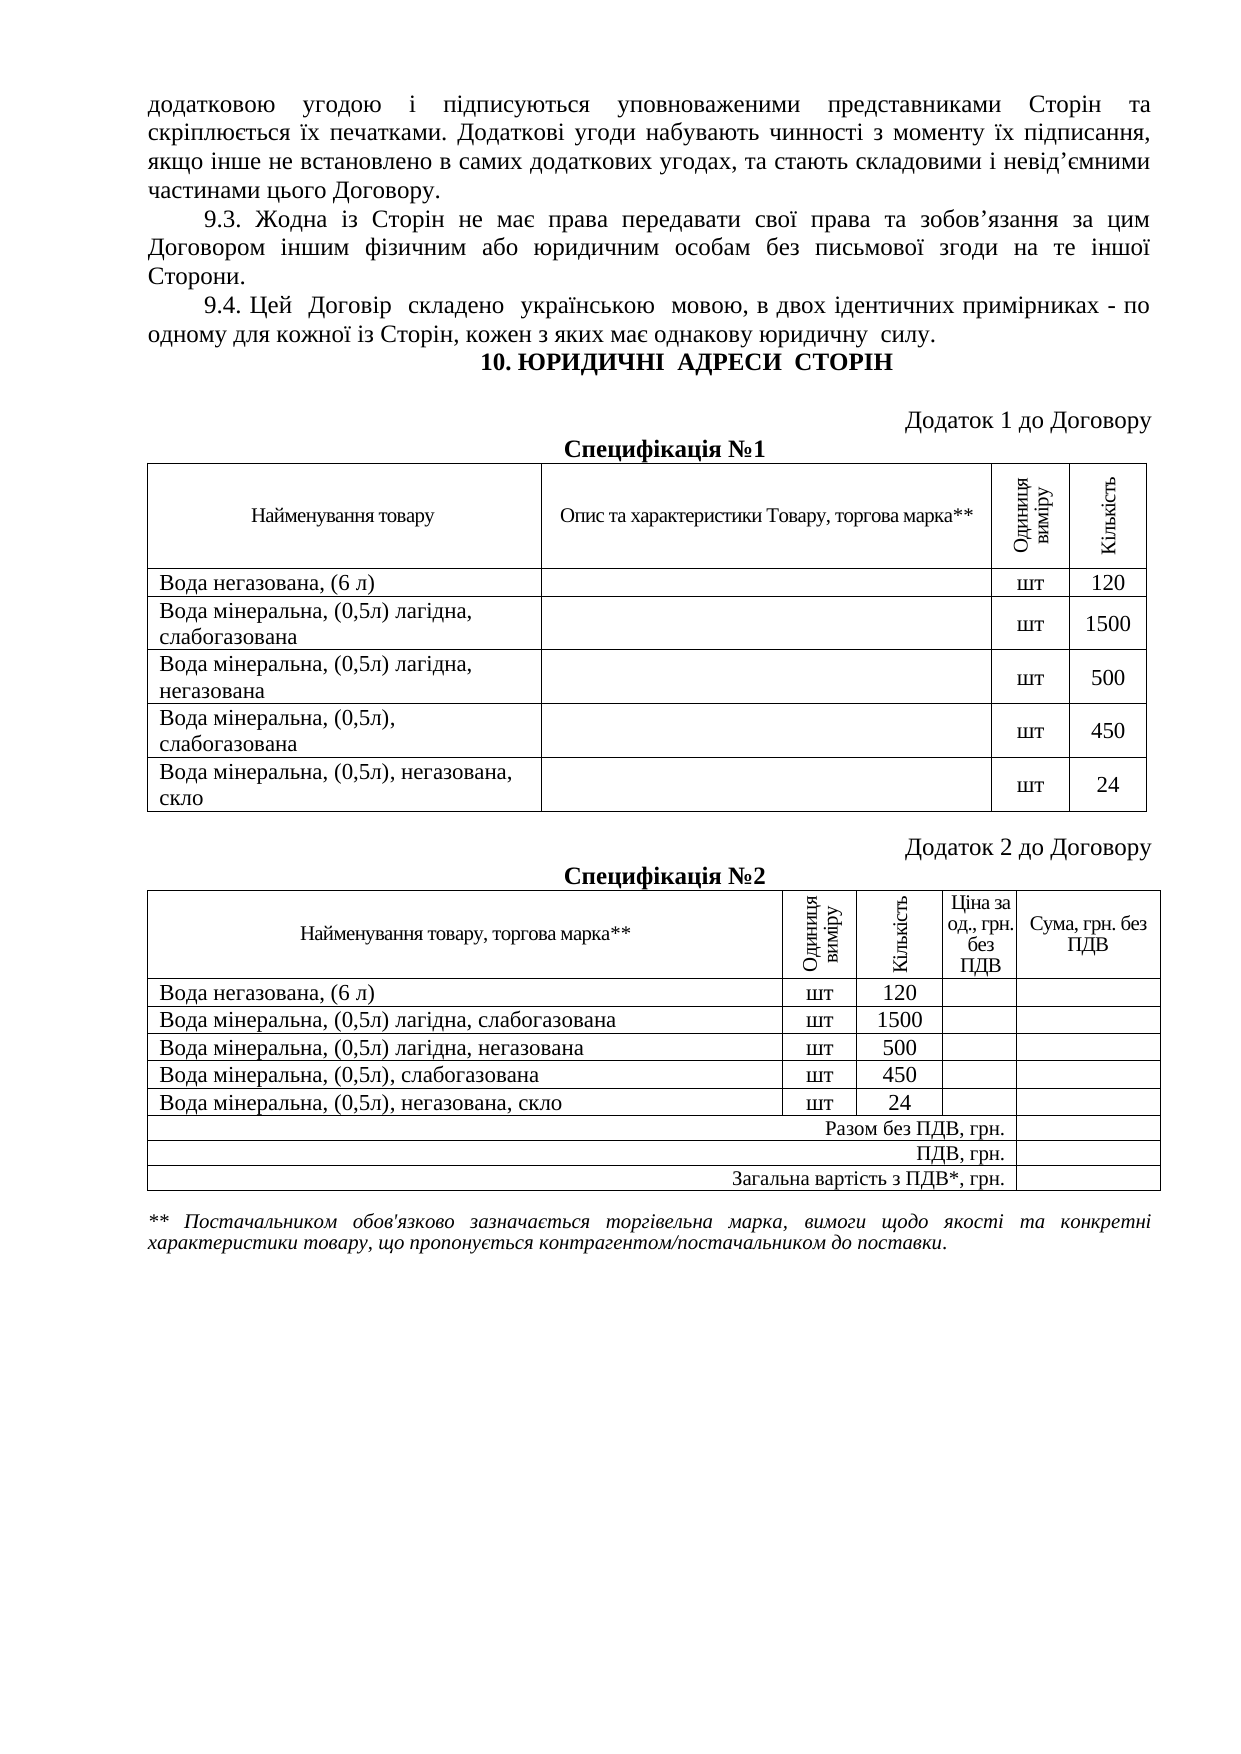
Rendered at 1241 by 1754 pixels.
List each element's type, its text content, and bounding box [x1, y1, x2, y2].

text ** Постачальником обов'язково зазначається торгівельна марка, вимоги щодо якості та конкретні характеристики товару, що пропонується контрагентом/постачальником до поставки. [148, 1212, 1152, 1254]
table_cell [1017, 1007, 1160, 1033]
table_cell [943, 1089, 1016, 1115]
table_cell 120 [1070, 569, 1146, 596]
table_cell 450 [857, 1061, 942, 1088]
table_cell 1500 [857, 1007, 942, 1033]
table_cell шт [992, 704, 1069, 757]
table_cell шт [992, 758, 1069, 811]
table_cell [1017, 1166, 1160, 1190]
table_cell Вода негазована, (6 л) [148, 569, 541, 596]
table_cell Вода негазована, (6 л) [148, 979, 782, 1006]
text Додаток 2 до Договору [148, 832, 1152, 861]
table_cell шт [783, 1034, 856, 1060]
table_header Ціна за од., грн. без ПДВ [943, 891, 1016, 978]
table_cell 24 [1070, 758, 1146, 811]
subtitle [148, 89, 1152, 204]
table_cell Разом без ПДВ, грн. [148, 1116, 1016, 1140]
table_cell Вода мінеральна, (0,5л), негазована, скло [148, 1089, 782, 1115]
table_cell Вода мінеральна, (0,5л), слабогазована [148, 1061, 782, 1088]
table_cell шт [783, 1089, 856, 1115]
table_cell ПДВ, грн. [148, 1141, 1016, 1165]
table_cell [1017, 1141, 1160, 1165]
table_cell Загальна вартість з ПДВ*, грн. [148, 1166, 1016, 1190]
table_cell Вода мінеральна, (0,5л) лагідна, негазована [148, 1034, 782, 1060]
table_cell [542, 650, 991, 703]
table_cell 500 [1070, 650, 1146, 703]
table_header Кількість [857, 891, 942, 978]
table_header Кількість [1070, 464, 1146, 568]
table_cell [542, 597, 991, 649]
table_cell Вода мінеральна, (0,5л), негазована, скло [148, 758, 541, 811]
table_cell [1017, 1034, 1160, 1060]
table_cell Вода мінеральна, (0,5л), слабогазована [148, 704, 541, 757]
table_cell 500 [857, 1034, 942, 1060]
table_cell Вода мінеральна, (0,5л) лагідна, негазована [148, 650, 541, 703]
subtitle 9.4. Цей Договір складено українською мовою, в двох ідентичних примірниках - по одному для кожної із Сторін, кожен з яких має однакову юридичну силу. [148, 290, 1152, 347]
table_cell [1017, 1116, 1160, 1140]
table_cell 1500 [1070, 597, 1146, 649]
table_cell шт [992, 650, 1069, 703]
table_header Одиниця виміру [992, 464, 1069, 568]
table_cell [542, 758, 991, 811]
table_cell 120 [857, 979, 942, 1006]
table_header Сума, грн. без ПДВ [1017, 891, 1160, 978]
table_header Найменування товару [148, 464, 541, 568]
table_cell шт [783, 979, 856, 1006]
table_header Опис та характеристики Товару, торгова марка** [542, 464, 991, 568]
text Специфікація №1 [148, 434, 1152, 462]
table_cell шт [992, 597, 1069, 649]
table_cell [1017, 1089, 1160, 1115]
table_cell 450 [1070, 704, 1146, 757]
table_cell шт [992, 569, 1069, 596]
table_cell [943, 1007, 1016, 1033]
table_cell [1017, 1061, 1160, 1088]
table_header Найменування товару, торгова марка** [148, 891, 782, 978]
table_cell [542, 704, 991, 757]
text Специфікація №2 [148, 861, 1152, 890]
table_header Одиниця виміру [783, 891, 856, 978]
subtitle 10. ЮРИДИЧНІ АДРЕСИ СТОРІН [148, 347, 1152, 376]
table_cell шт [783, 1007, 856, 1033]
table_cell [943, 1034, 1016, 1060]
table_cell [943, 979, 1016, 1006]
table_cell 24 [857, 1089, 942, 1115]
table_cell Вода мінеральна, (0,5л) лагідна, слабогазована [148, 1007, 782, 1033]
subtitle 9.3. Жодна із Сторін не має права передавати свої права та зобов’язання за цим Договором іншим фізичним або юридичним особам без письмової згоди на те іншої Сторони. [148, 204, 1152, 290]
table_cell [542, 569, 991, 596]
text Додаток 1 до Договору [148, 405, 1152, 434]
table_cell [1017, 979, 1160, 1006]
table_cell [943, 1061, 1016, 1088]
table_cell Вода мінеральна, (0,5л) лагідна, слабогазована [148, 597, 541, 649]
table_cell шт [783, 1061, 856, 1088]
